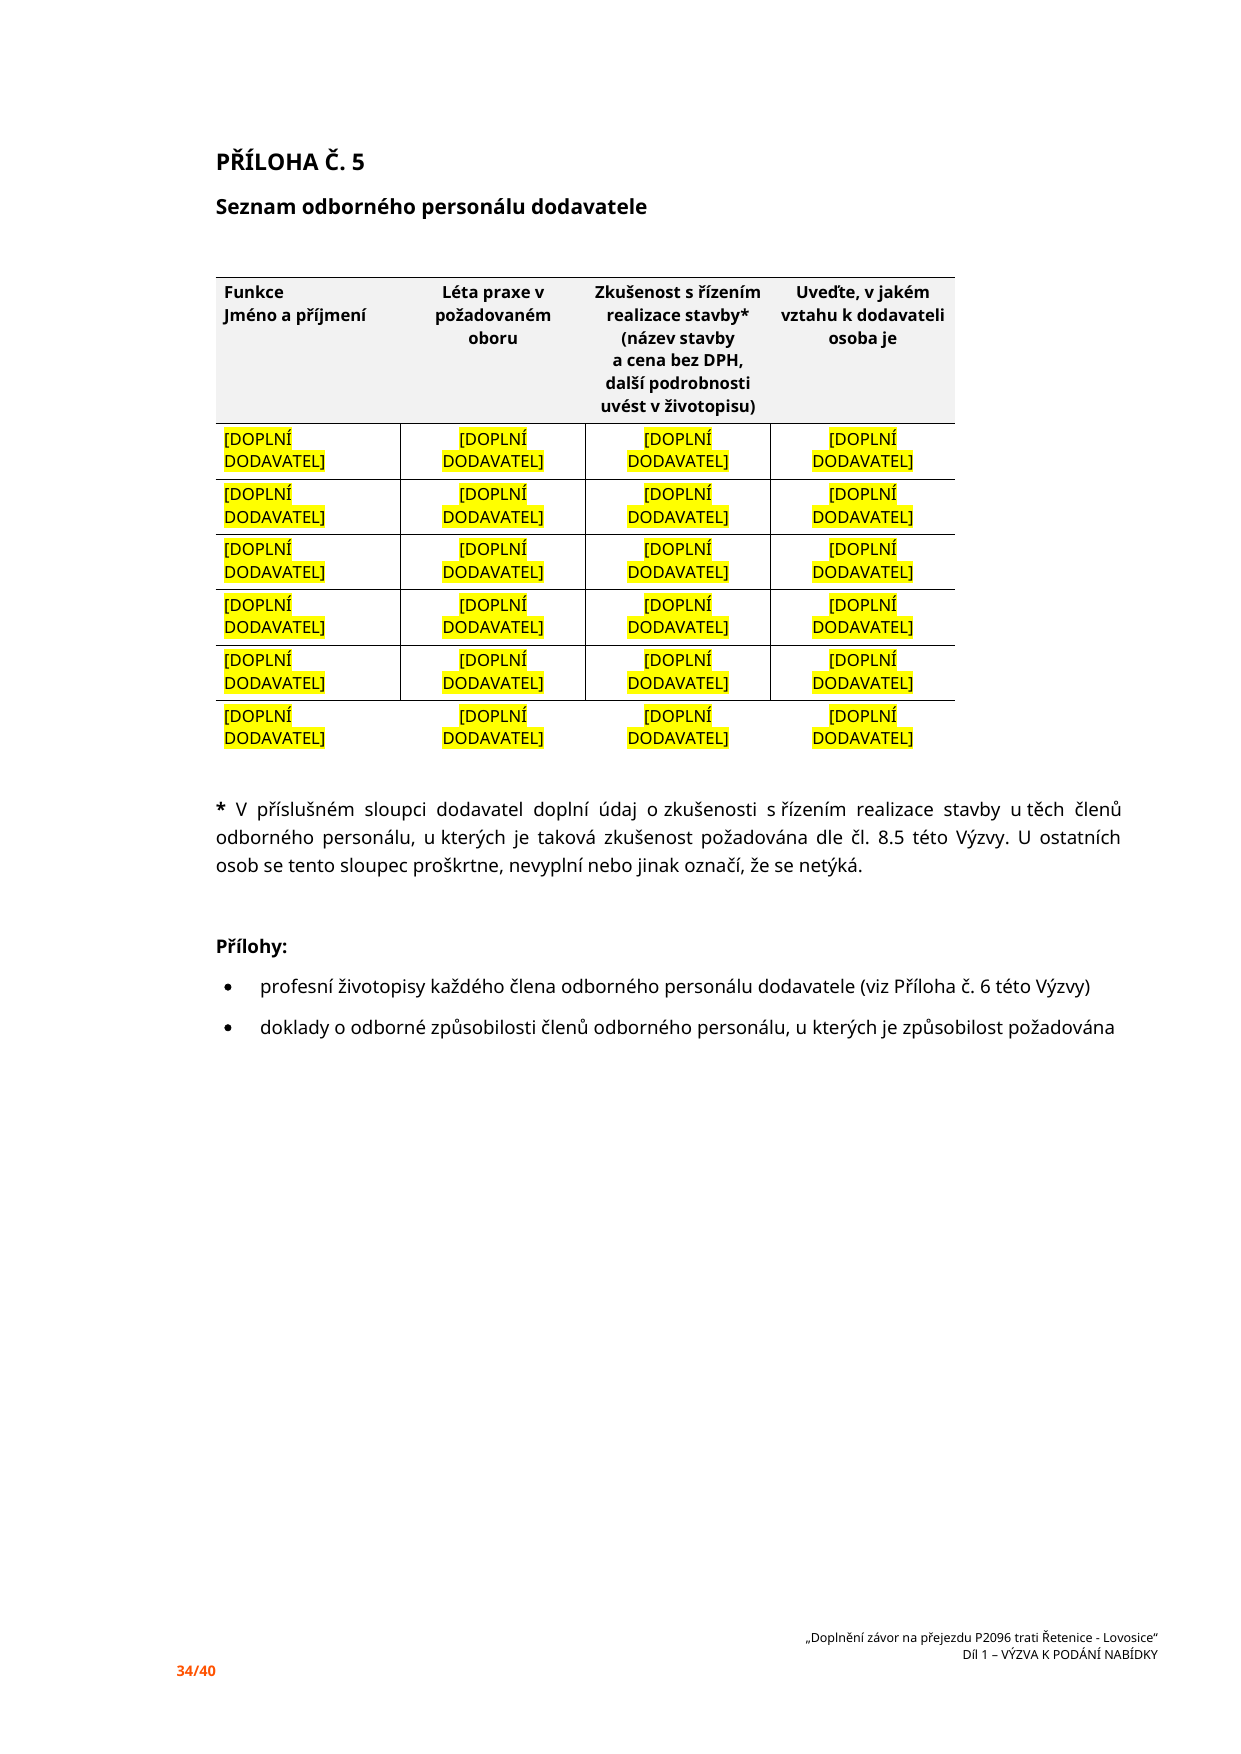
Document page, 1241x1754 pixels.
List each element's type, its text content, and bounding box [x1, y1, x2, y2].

text * V příslušném sloupci dodavatel doplní údaj o zkušenosti s řízením realizace stavby u těch členů odborného personálu, u kterých je taková zkušenost požadována dle čl. 8.5 této Výzvy. U ostatních osob se tento sloupec proškrtne, nevyplní nebo jinak označí, že se netýká. [216, 796, 1122, 878]
table_cell [DOPLNÍ DODAVATEL] [401, 646, 585, 700]
table_header Funkce Jméno a příjmení [216, 278, 401, 423]
table_cell [DOPLNÍ DODAVATEL] [586, 480, 770, 534]
table_cell [DOPLNÍ DODAVATEL] [771, 535, 955, 589]
table_cell [DOPLNÍ DODAVATEL] [586, 424, 770, 478]
table_cell [DOPLNÍ DODAVATEL] [770, 701, 955, 756]
text Příloha č. 5 [216, 146, 1122, 177]
table_header Uveďte, v jakém vztahu k dodavateli osoba je [770, 278, 955, 423]
table_cell [DOPLNÍ DODAVATEL] [401, 424, 585, 478]
table_cell [DOPLNÍ DODAVATEL] [585, 701, 770, 756]
table_cell [DOPLNÍ DODAVATEL] [586, 646, 770, 700]
table_cell [DOPLNÍ DODAVATEL] [401, 590, 585, 645]
table_cell [DOPLNÍ DODAVATEL] [216, 646, 400, 700]
table_cell [DOPLNÍ DODAVATEL] [771, 424, 955, 478]
text Přílohy: [216, 933, 1122, 959]
table_cell [DOPLNÍ DODAVATEL] [586, 590, 770, 645]
table_cell [DOPLNÍ DODAVATEL] [771, 590, 955, 645]
table_cell [DOPLNÍ DODAVATEL] [401, 701, 585, 756]
table_cell [DOPLNÍ DODAVATEL] [216, 480, 400, 534]
table_header Léta praxe v požadovaném oboru [401, 278, 585, 423]
text doklady o odborné způsobilosti členů odborného personálu, u kterých je způsobilost požadována [224, 1014, 1122, 1040]
text profesní životopisy každého člena odborného personálu dodavatele (viz Příloha č. 6 této Výzvy) [224, 974, 1122, 999]
table_cell [DOPLNÍ DODAVATEL] [216, 424, 400, 478]
table_cell [DOPLNÍ DODAVATEL] [401, 535, 585, 589]
table_cell [DOPLNÍ DODAVATEL] [216, 535, 400, 589]
table_cell [DOPLNÍ DODAVATEL] [401, 480, 585, 534]
table_cell [DOPLNÍ DODAVATEL] [771, 646, 955, 700]
table_cell [DOPLNÍ DODAVATEL] [771, 480, 955, 534]
table_header Zkušenost s řízením realizace stavby* (název stavby a cena bez DPH, další podrobnosti uvést v životopisu) [585, 278, 770, 423]
table_cell [DOPLNÍ DODAVATEL] [216, 701, 401, 756]
text Seznam odborného personálu dodavatele [216, 192, 1122, 221]
table_cell [DOPLNÍ DODAVATEL] [586, 535, 770, 589]
table_cell [DOPLNÍ DODAVATEL] [216, 590, 400, 645]
